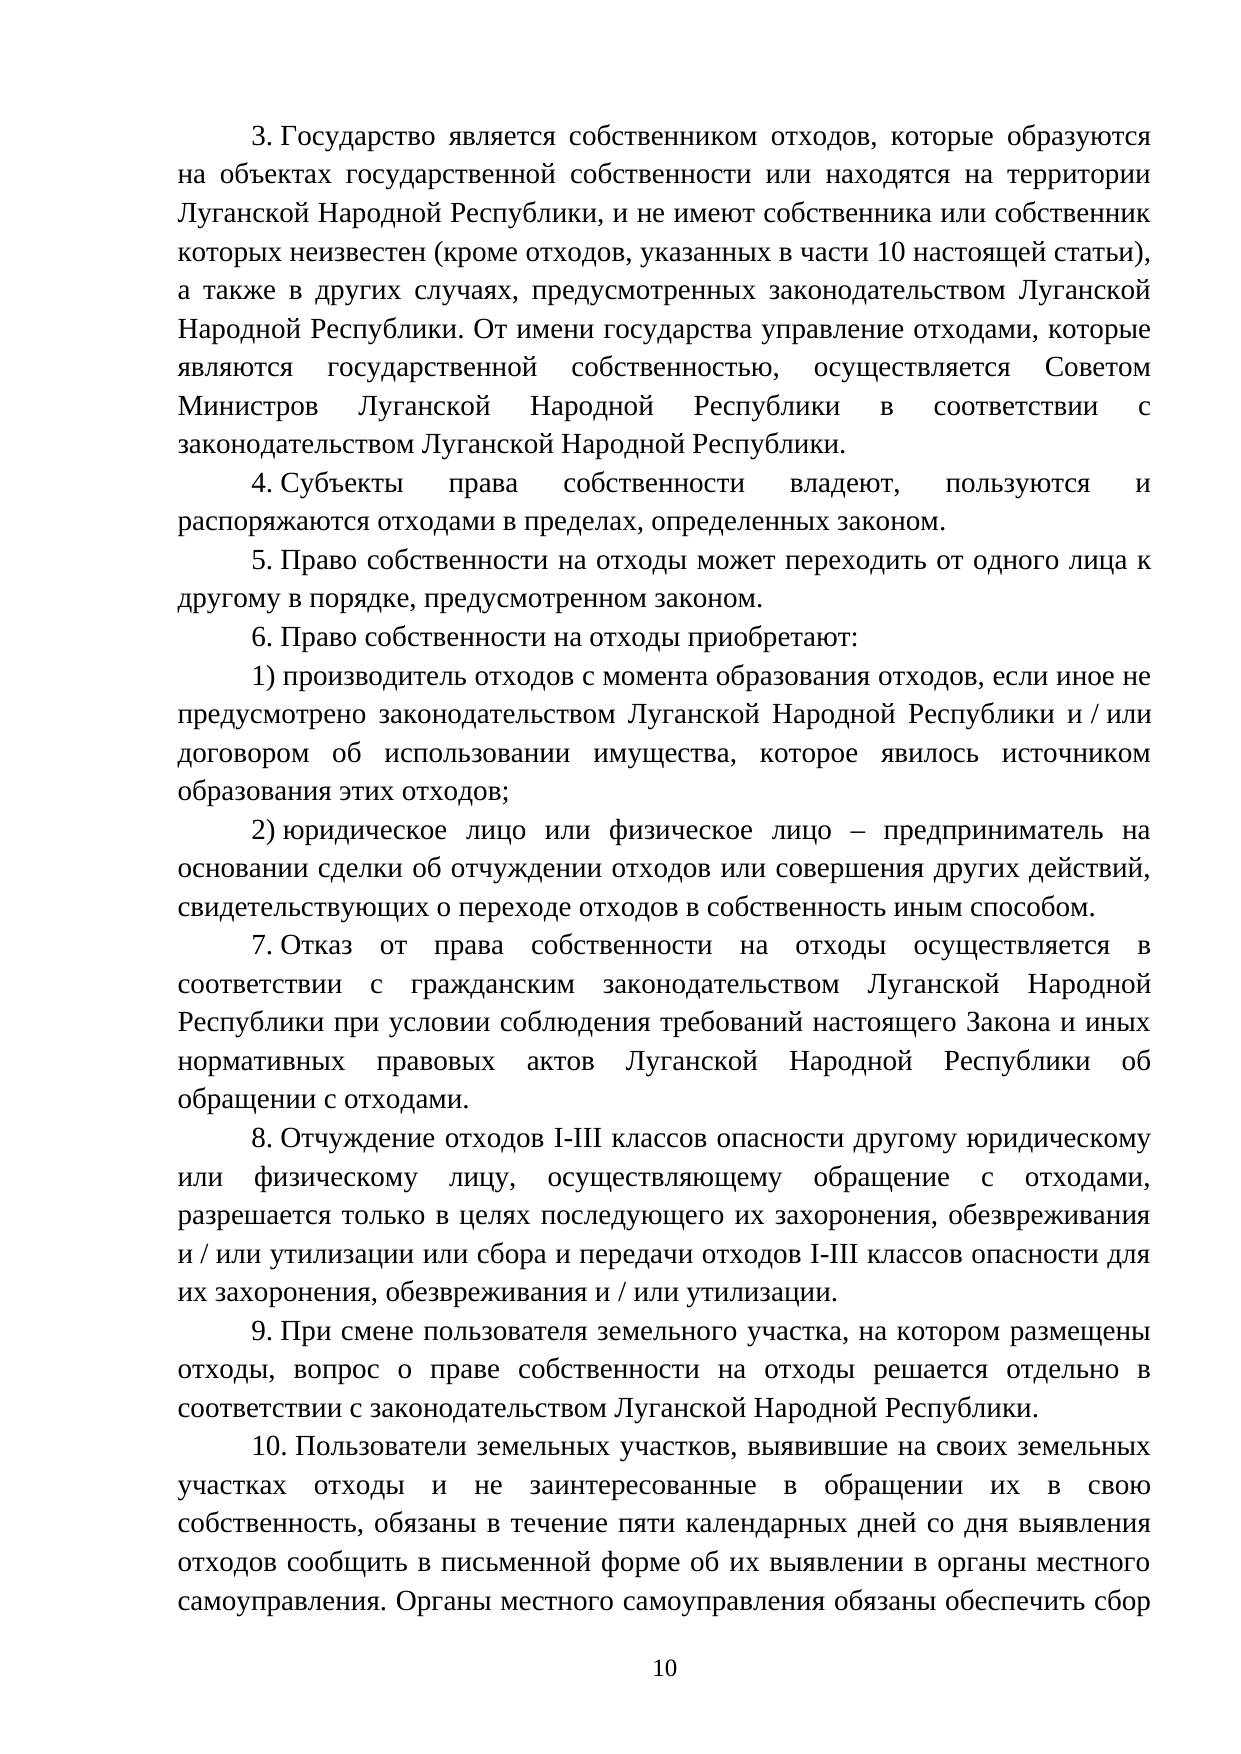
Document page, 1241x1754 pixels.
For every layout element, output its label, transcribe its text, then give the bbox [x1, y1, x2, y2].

text 9. При смене пользователя земельного участка, на котором размещены отходы, вопрос о праве собственности на отходы решается отдельно в соответствии с законодательством Луганской Народной Республики. [177, 1313, 1152, 1423]
text 1) производитель отходов с момента образования отходов, если иное не предусмотрено законодательством Луганской Народной Республики и / или договором об использовании имущества, которое явилось источником образования этих отходов; [177, 658, 1152, 807]
text 8. Отчуждение отходов I-III классов опасности другому юридическому или физическому лицу, осуществляющему обращение с отходами, разрешается только в целях последующего их захоронения, обезвреживания и / или утилизации или сбора и передачи отходов I-III классов опасности для их захоронения, обезвреживания и / или утилизации. [177, 1120, 1152, 1308]
text 2) юридическое лицо или физическое лицо – предприниматель на основании сделки об отчуждении отходов или совершения других действий, свидетельствующих о переходе отходов в собственность иным способом. [177, 812, 1152, 922]
text 6. Право собственности на отходы приобретают: [177, 619, 1152, 653]
text 5. Право собственности на отходы может переходить от одного лица к другому в порядке, предусмотренном законом. [177, 542, 1152, 614]
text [177, 1428, 1152, 1616]
text 7. Отказ от права собственности на отходы осуществляется в соответствии с гражданским законодательством Луганской Народной Республики при условии соблюдения требований настоящего Закона и иных нормативных правовых актов Луганской Народной Республики об обращении с отходами. [177, 927, 1152, 1115]
text 4. Субъекты права собственности владеют, пользуются и распоряжаются отходами в пределах, определенных законом. [177, 465, 1152, 537]
text 3. Государство является собственником отходов, которые образуются на объектах государственной собственности или находятся на территории Луганской Народной Республики, и не имеют собственника или собственник которых неизвестен (кроме отходов, указанных в части 10 настоящей статьи), а также в других случаях, предусмотренных законодательством Луганской Народной Республики. От имени государства управление отходами, которые являются государственной собственностью, осуществляется Советом Министров Луганской Народной Республики в соответствии с законодательством Луганской Народной Республики. [177, 118, 1152, 460]
